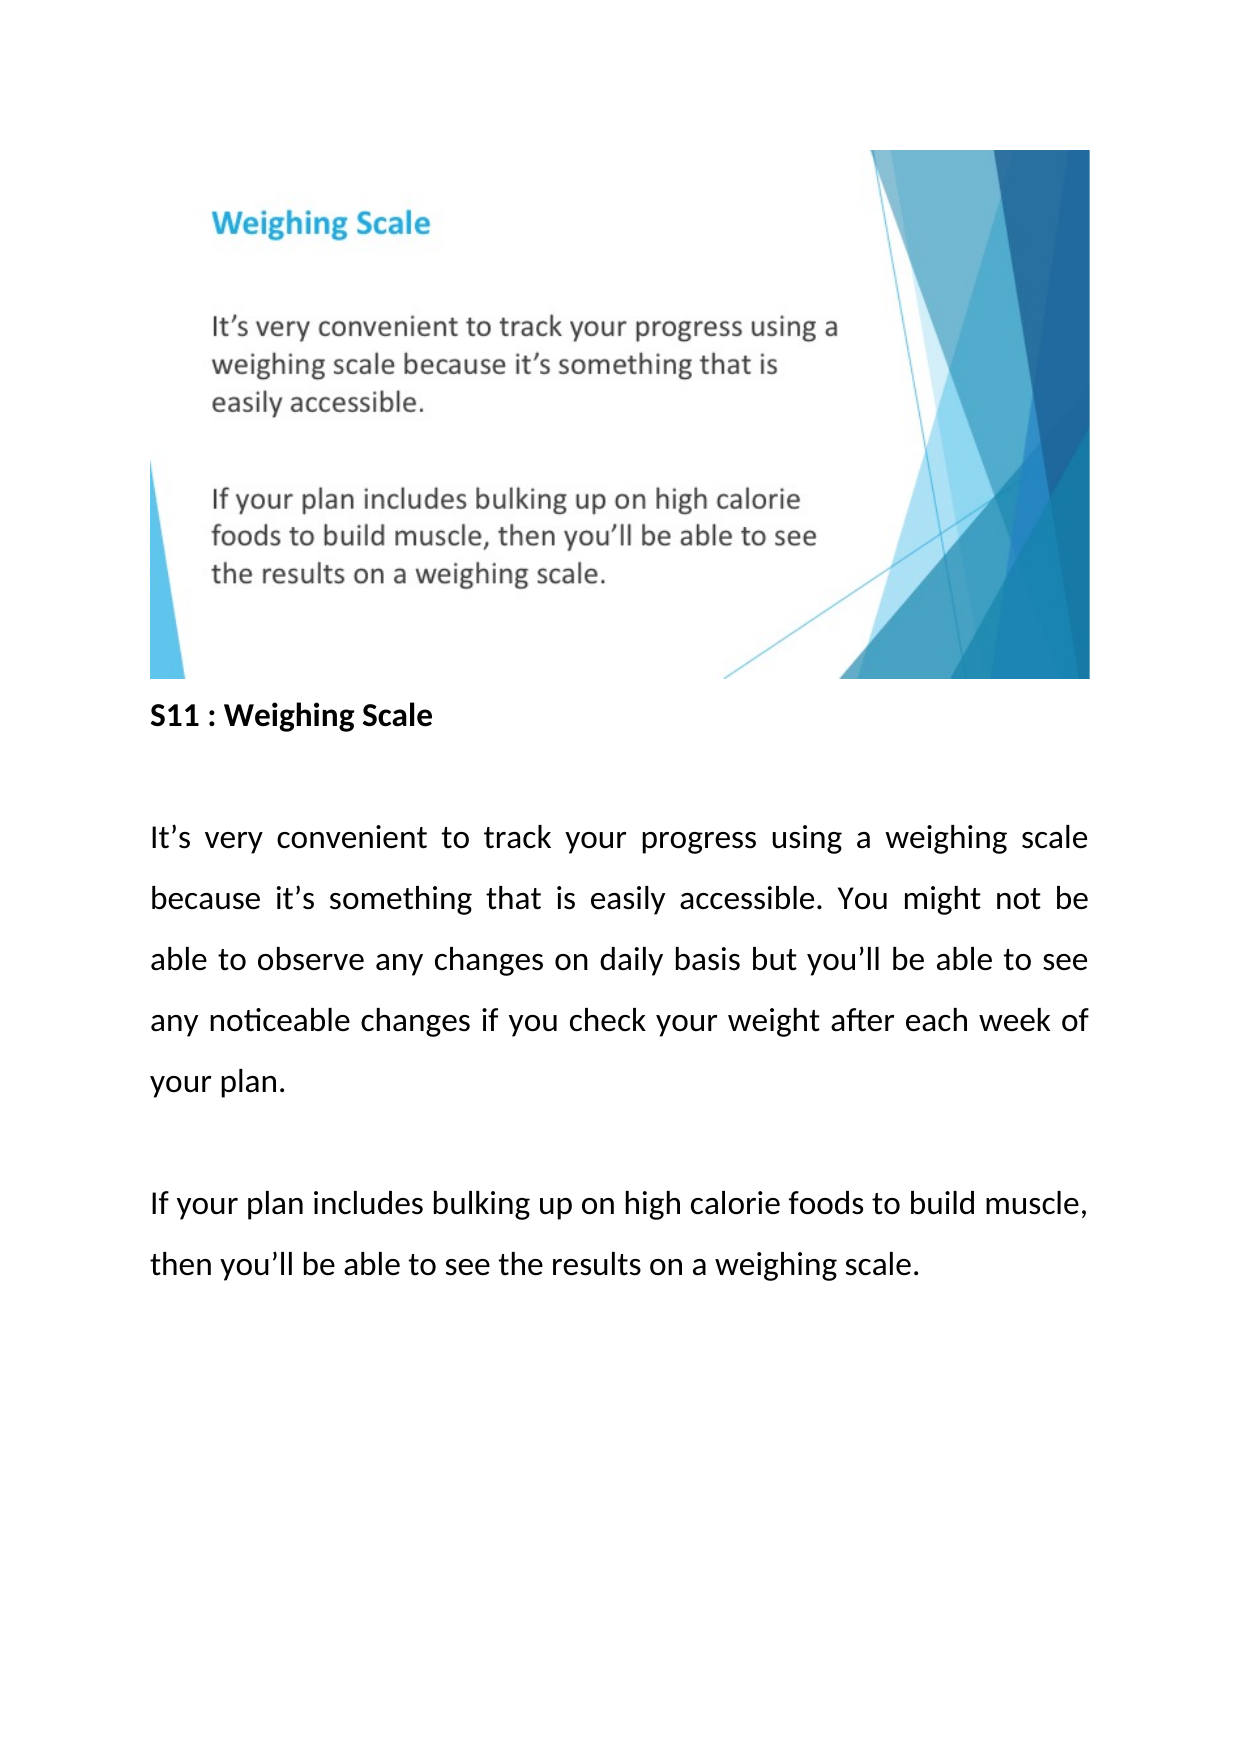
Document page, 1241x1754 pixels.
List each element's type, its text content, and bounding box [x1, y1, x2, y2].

text S11 : Weighing Scale [150, 694, 1090, 734]
text It’s very convenient to track your progress using a weighing scale because it’s something that is easily accessible. You might not be able to observe any changes on daily basis but you’ll be able to see any noticeable changes if you check your weight after each week of your plan. [150, 816, 1090, 1101]
picture [150, 150, 1090, 679]
text If your plan includes bulking up on high calorie foods to build muscle, then you’ll be able to see the results on a weighing scale. [150, 1182, 1090, 1284]
